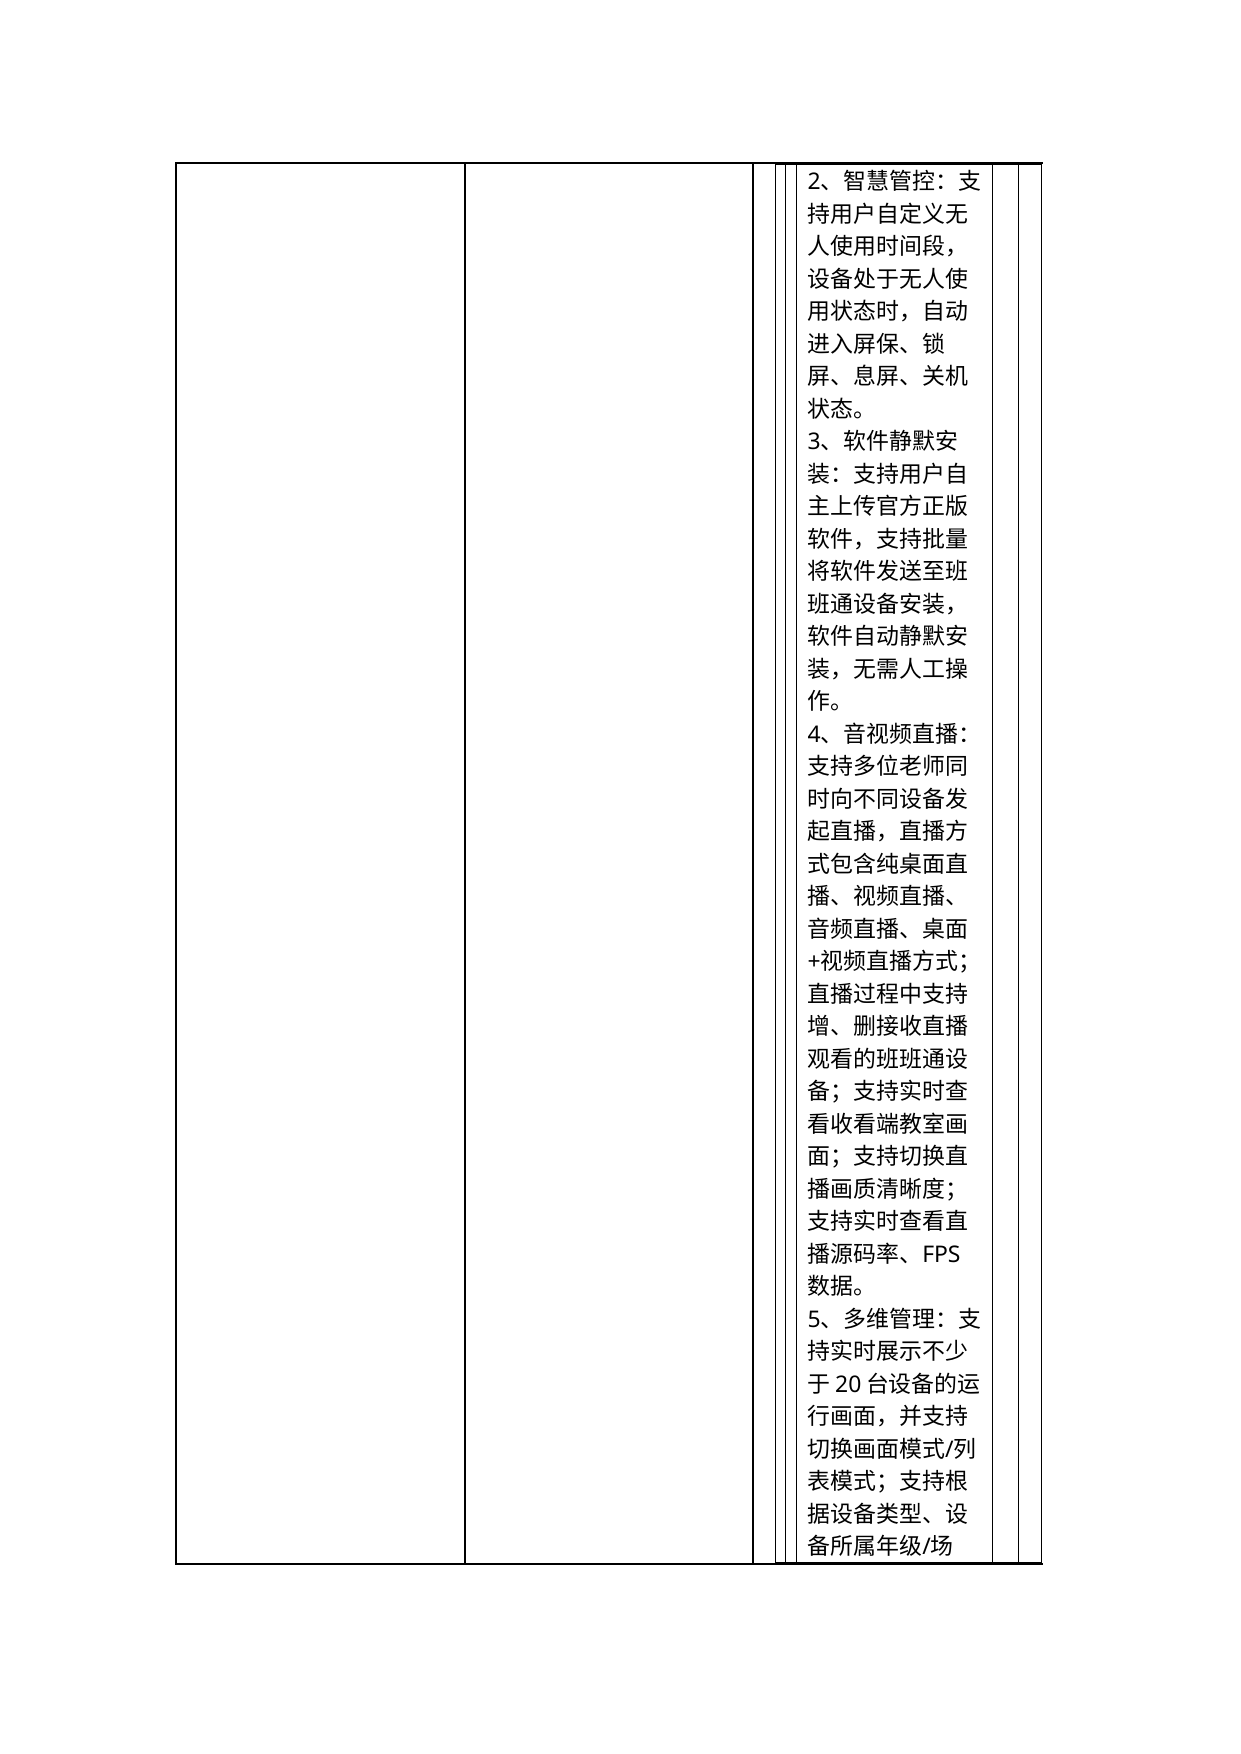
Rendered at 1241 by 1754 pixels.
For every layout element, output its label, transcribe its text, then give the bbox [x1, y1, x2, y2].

table_cell 1 [177, 164, 464, 1563]
table_cell [993, 165, 1018, 1562]
table_cell [786, 165, 796, 1562]
table_cell [754, 164, 775, 1563]
table_cell [797, 165, 992, 1562]
table_cell [776, 165, 785, 1562]
table_cell [466, 164, 752, 1563]
table_cell [1019, 165, 1041, 1562]
